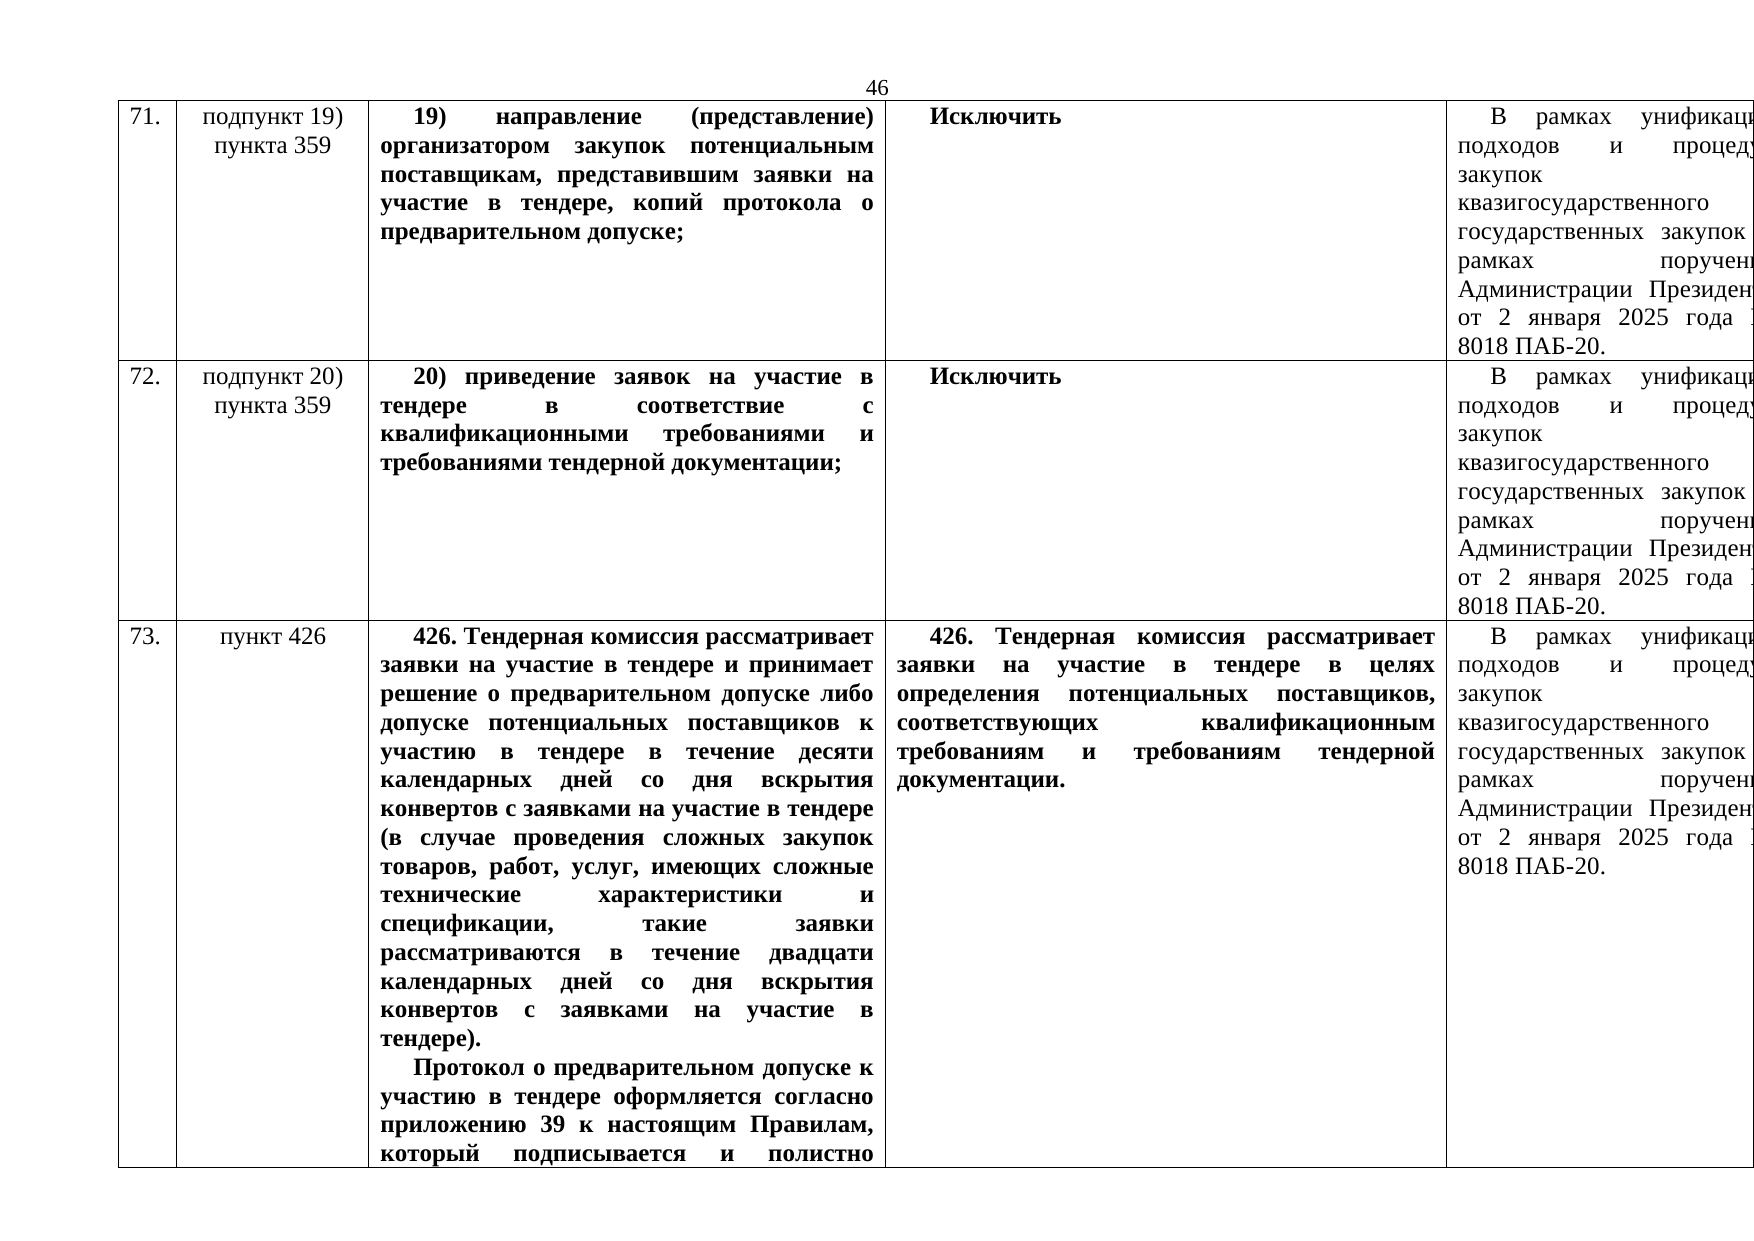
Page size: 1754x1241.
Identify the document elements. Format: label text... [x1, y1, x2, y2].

table_cell [119, 621, 176, 1167]
table_cell [119, 101, 176, 360]
table_cell Исключить [886, 101, 1446, 360]
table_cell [1447, 621, 1753, 1167]
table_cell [886, 621, 1446, 1167]
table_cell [1447, 101, 1753, 360]
table_cell подпункт 19) пункта 359 [177, 101, 368, 360]
table_cell 20) приведение заявок на участие в тендере в соответствие с квалификационными требованиями и требованиями тендерной документации; [369, 361, 885, 620]
table_cell [119, 361, 176, 620]
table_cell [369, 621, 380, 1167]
table_cell 19) направление (представление) организатором закупок потенциальным поставщикам, представившим заявки на участие в тендере, копий протокола о предварительном допуске; [369, 101, 885, 360]
table_cell Исключить [886, 361, 1446, 620]
table_cell подпункт 20) пункта 359 [177, 361, 368, 620]
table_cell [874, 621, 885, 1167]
table_cell пункт 426 [177, 621, 368, 1167]
